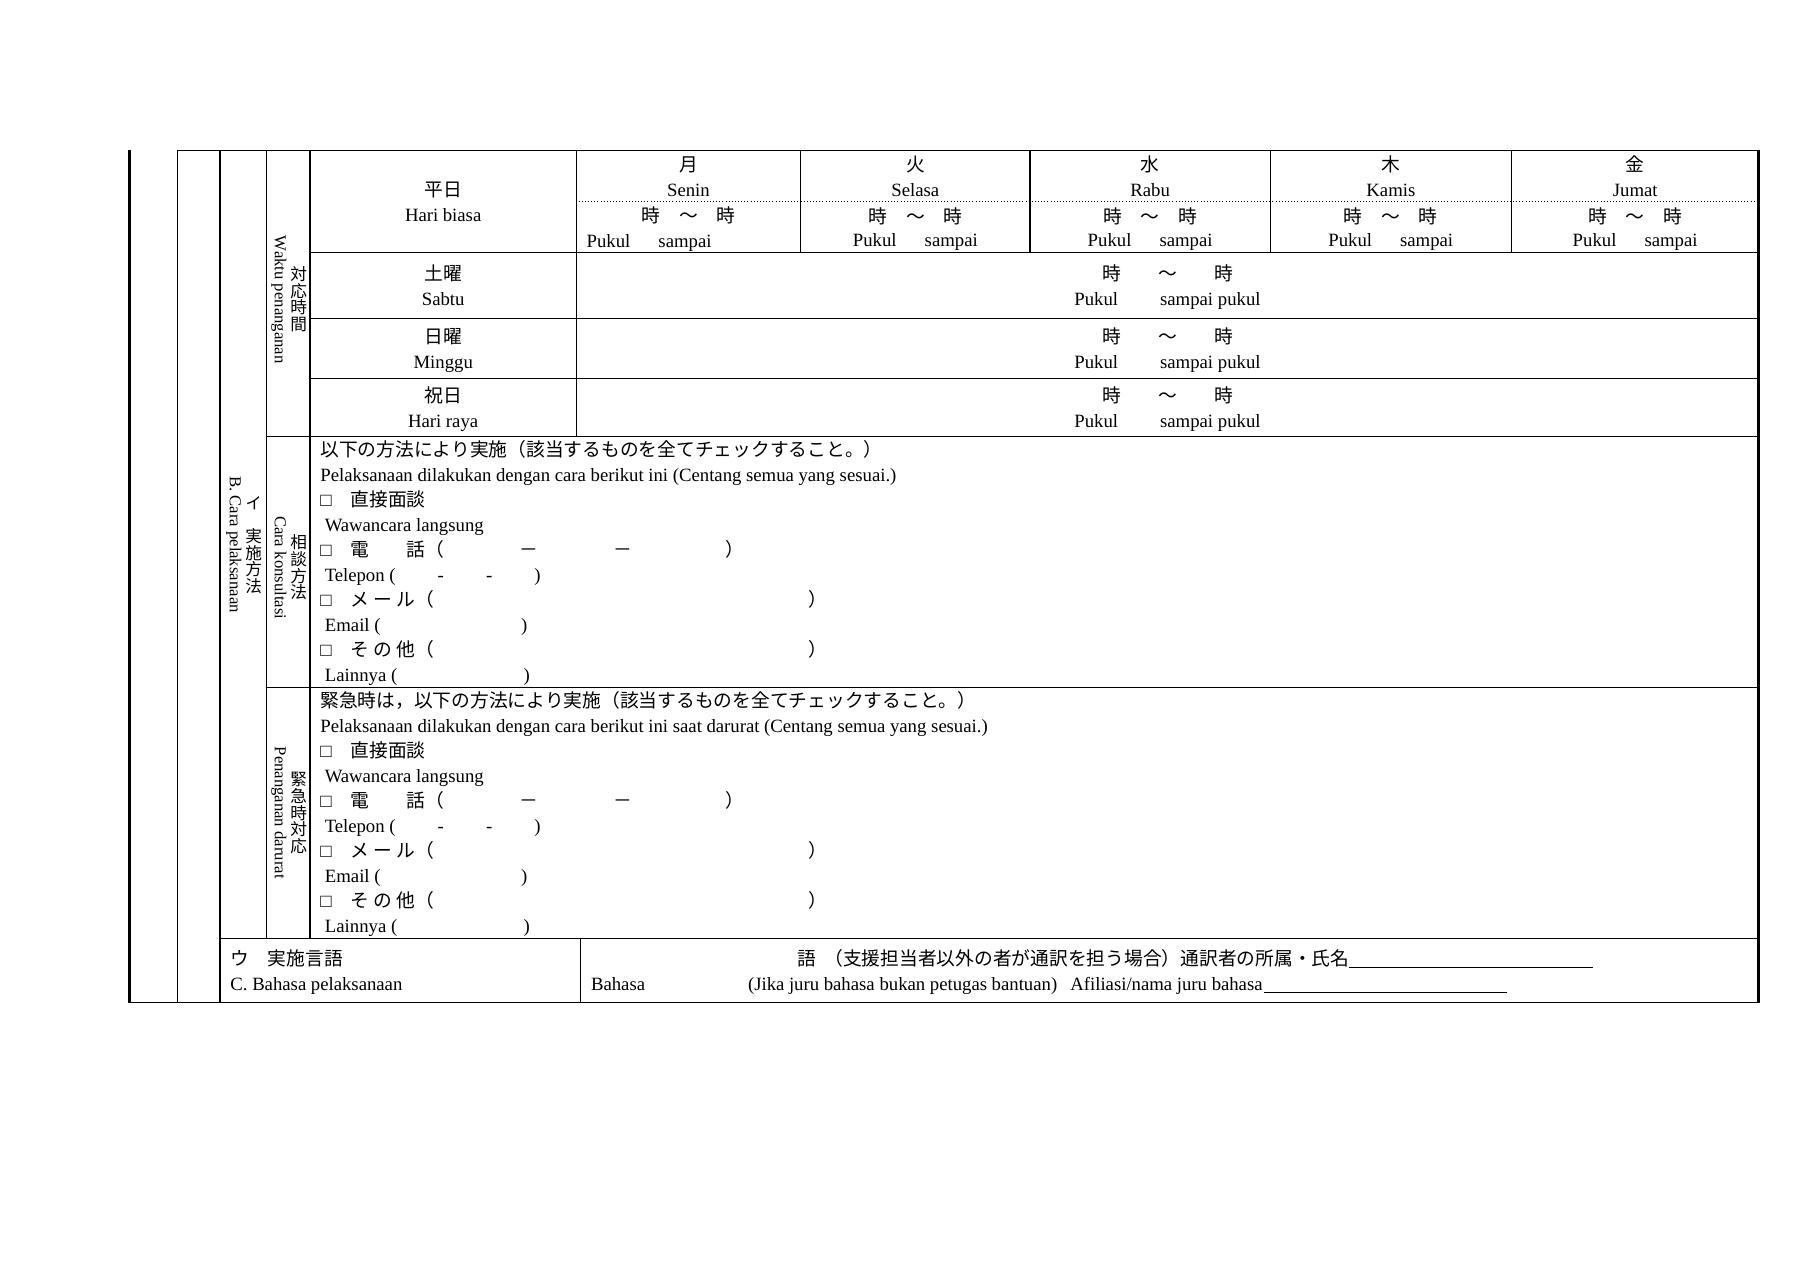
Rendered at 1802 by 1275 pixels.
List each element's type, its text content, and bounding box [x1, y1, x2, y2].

table_header 金 Jumat [1512, 151, 1757, 201]
table_cell 時 ～ 時 Pukul sampai [1271, 201, 1511, 252]
table_cell 時 ～ 時 Pukul sampai [577, 201, 800, 252]
table_header 水 Rabu [1031, 151, 1270, 201]
table_cell 時 ～ 時 Pukul sampai [1512, 201, 1757, 252]
table_header イ 実施方法 B. Cara pelaksanaan [221, 151, 266, 938]
table_cell 相談方法 Cara konsultasi [267, 437, 309, 687]
table_header [178, 151, 219, 1002]
table_cell 時 ～ 時 Pukul sampai pukul [577, 319, 1757, 378]
table_cell 日曜 Minggu [311, 319, 576, 378]
table_header 木 Kamis [1271, 151, 1511, 201]
table_cell 時 ～ 時 Pukul sampai [1031, 201, 1270, 252]
table_cell 時 ～ 時 Pukul sampai [801, 201, 1029, 252]
table_cell 語 （支援担当者以外の者が通訳を担う場合）通訳者の所属・氏名 Bahasa (Jika juru bahasa bukan petugas bantuan) Afiliasi/nama juru bahasa [581, 939, 1757, 1002]
table_cell 祝日 Hari raya [311, 379, 576, 436]
table_header 平日 Hari biasa [311, 151, 576, 252]
table_header [131, 150, 177, 1002]
table_header 火 Selasa [801, 151, 1029, 201]
table_cell 土曜 Sabtu [311, 253, 576, 318]
table_header 対応時間 Waktu penanganan [267, 151, 309, 436]
table_cell 時 ～ 時 Pukul sampai pukul [577, 379, 1757, 436]
table_header 月 Senin [577, 151, 800, 201]
table_cell 以下の方法により実施（該当するものを全てチェックすること。） Pelaksanaan dilakukan dengan cara berikut ini (Centang semua yang sesuai.) □ 直接面談 Wawancara langsung □ 電 話（ － － ） Telepon ( - - ) □ メ ー ル（ ） Email ( ) □ そ の 他（ ） Lainnya ( ) [311, 437, 1757, 687]
table_cell 時 ～ 時 Pukul sampai pukul [577, 253, 1757, 318]
table_cell ウ 実施言語 C. Bahasa pelaksanaan [221, 939, 580, 1002]
table_cell 緊急時は，以下の方法により実施（該当するものを全てチェックすること。） Pelaksanaan dilakukan dengan cara berikut ini saat darurat (Centang semua yang sesuai.) □ 直接面談 Wawancara langsung □ 電 話（ － － ） Telepon ( - - ) □ メ ー ル（ ） Email ( ) □ そ の 他（ ） Lainnya ( ) [311, 688, 1757, 938]
table_cell 緊急時対応 Penanganan darurat [267, 688, 309, 938]
